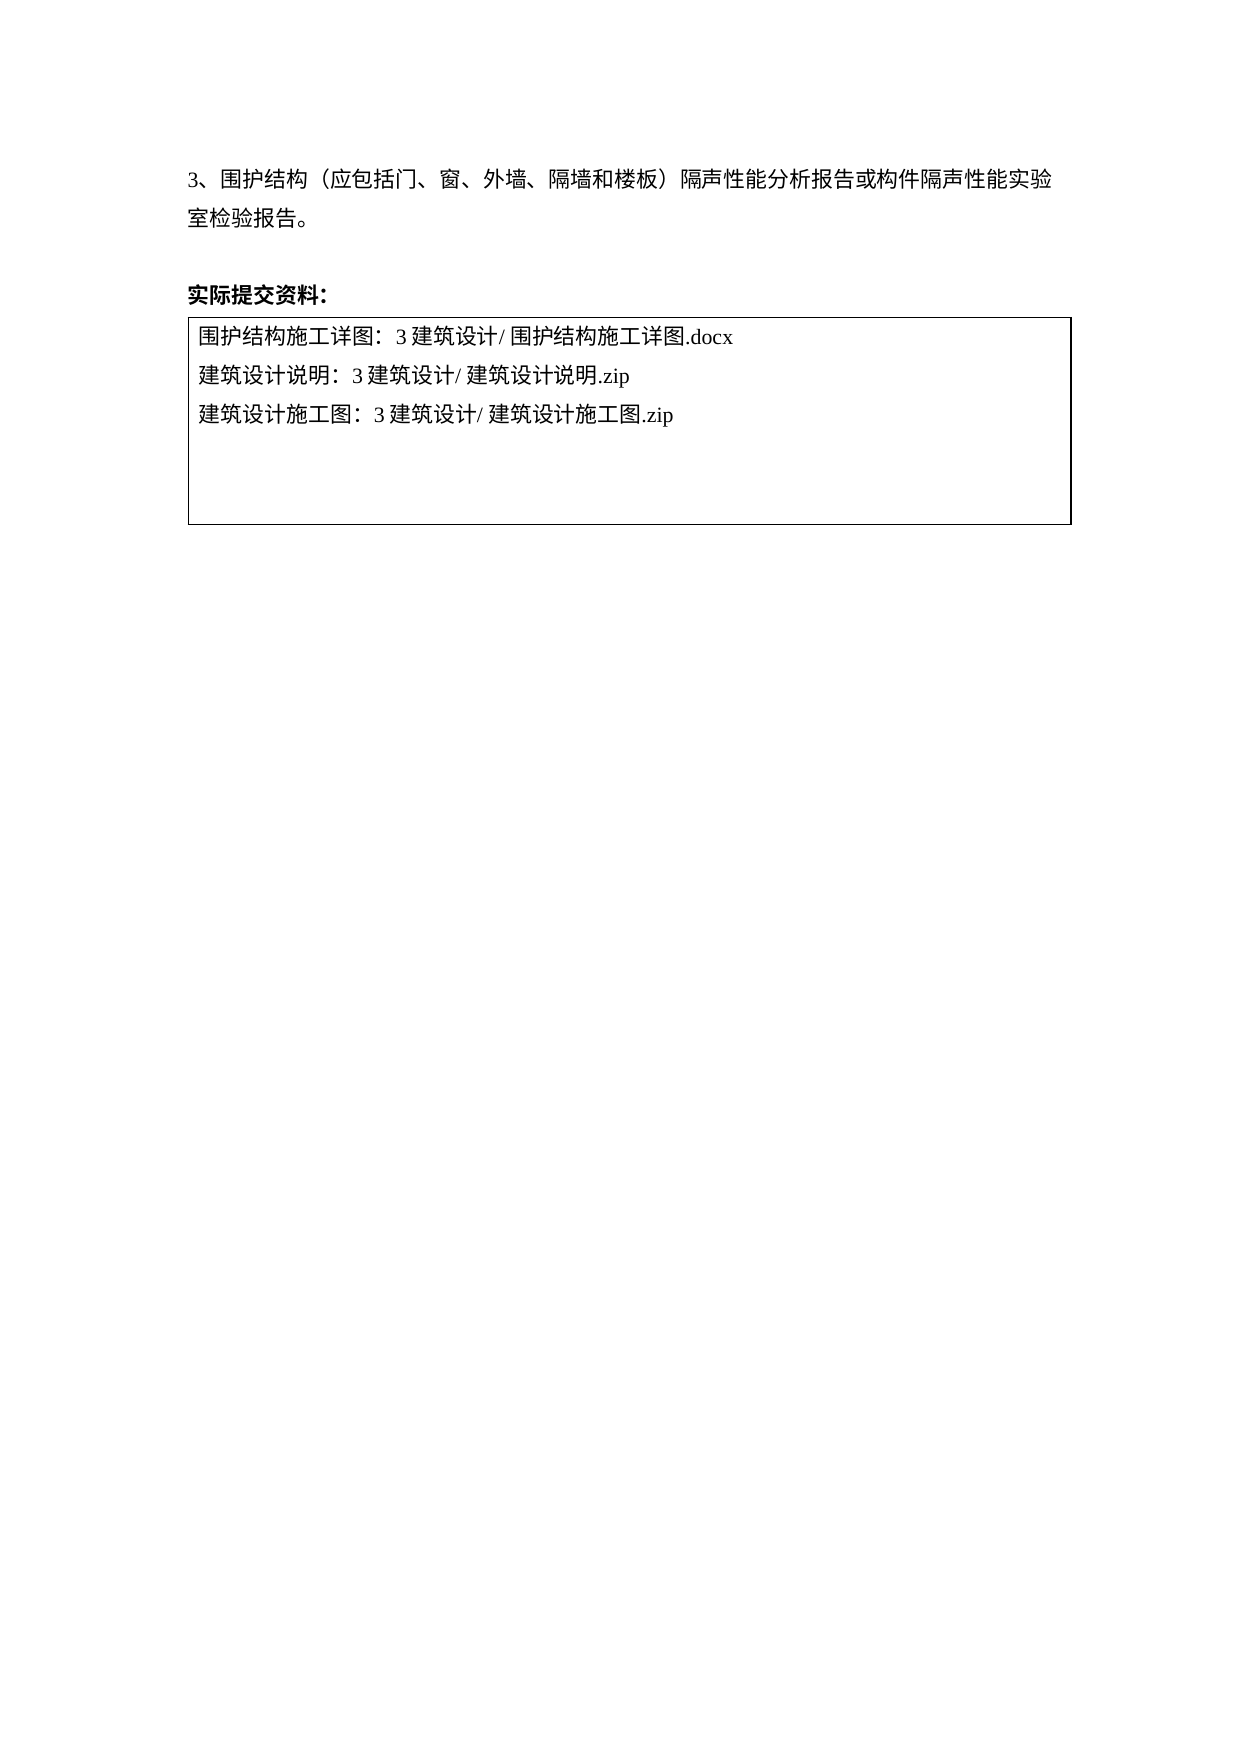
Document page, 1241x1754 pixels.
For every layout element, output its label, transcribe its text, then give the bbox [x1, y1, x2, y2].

text 实际提交资料： [187, 278, 1053, 311]
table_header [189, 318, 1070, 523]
text 3、围护结构（应包括门、窗、外墙、隔墙和楼板）隔声性能分析报告或构件隔声性能实验室检验报告。 [187, 162, 1053, 233]
